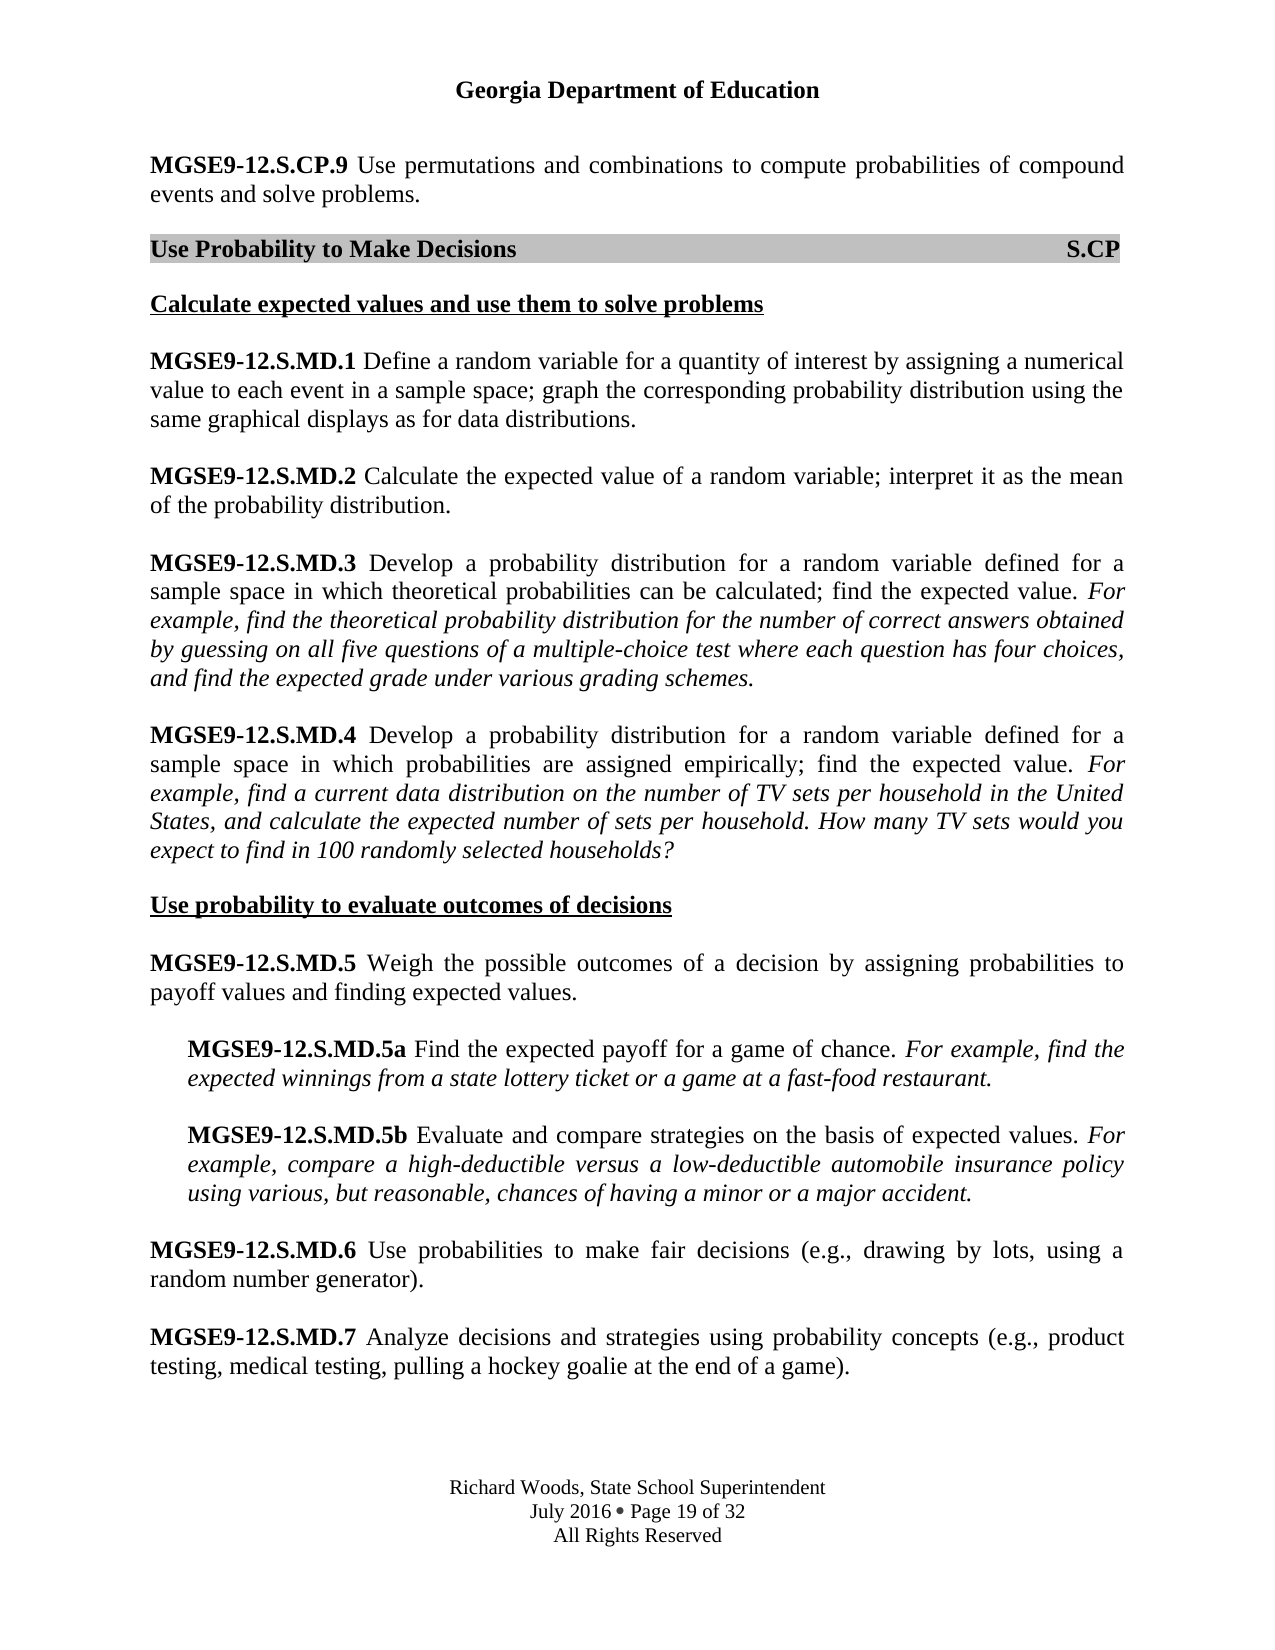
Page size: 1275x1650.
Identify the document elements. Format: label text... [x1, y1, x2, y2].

text Use probability to evaluate outcomes of decisions [150, 890, 1125, 919]
text MGSE9-12.S.MD.5 Weigh the possible outcomes of a decision by assigning probabilities to payoff values and finding expected values. [150, 948, 1125, 1005]
text MGSE9-12.S.CP.9 Use permutations and combinations to compute probabilities of compound events and solve problems. [150, 150, 1125, 207]
text MGSE9-12.S.MD.2 Calculate the expected value of a random variable; interpret it as the mean of the probability distribution. [150, 461, 1125, 519]
text MGSE9-12.S.MD.5a Find the expected payoff for a game of chance. For example, find the expected winnings from a state lottery ticket or a game at a fast-food restaurant. [187, 1034, 1125, 1092]
text MGSE9-12.S.MD.7 Analyze decisions and strategies using probability concepts (e.g., product testing, medical testing, pulling a hockey goalie at the end of a game). [150, 1322, 1125, 1381]
text MGSE9-12.S.MD.3 Develop a probability distribution for a random variable defined for a sample space in which theoretical probabilities can be calculated; find the expected value. For example, find the theoretical probability distribution for the number of correct answers obtained by guessing on all five questions of a multiple-choice test where each question has four choices, and find the expected grade under various grading schemes. [150, 548, 1125, 691]
text MGSE9-12.S.MD.4 Develop a probability distribution for a random variable defined for a sample space in which probabilities are assigned empirically; find the expected value. For example, find a current data distribution on the number of TV sets per household in the United States, and calculate the expected number of sets per household. How many TV sets would you expect to find in 100 randomly selected households? [150, 720, 1125, 864]
text MGSE9-12.S.MD.5b Evaluate and compare strategies on the basis of expected values. For example, compare a high-deductible versus a low-deductible automobile insurance policy using various, but reasonable, chances of having a minor or a major accident. [187, 1120, 1125, 1207]
text Calculate expected values and use them to solve problems [150, 289, 1125, 318]
text MGSE9-12.S.MD.1 Define a random variable for a quantity of interest by assigning a numerical value to each event in a sample space; graph the corresponding probability distribution using the same graphical displays as for data distributions. [150, 346, 1125, 433]
text MGSE9-12.S.MD.6 Use probabilities to make fair decisions (e.g., drawing by lots, using a random number generator). [150, 1235, 1125, 1293]
